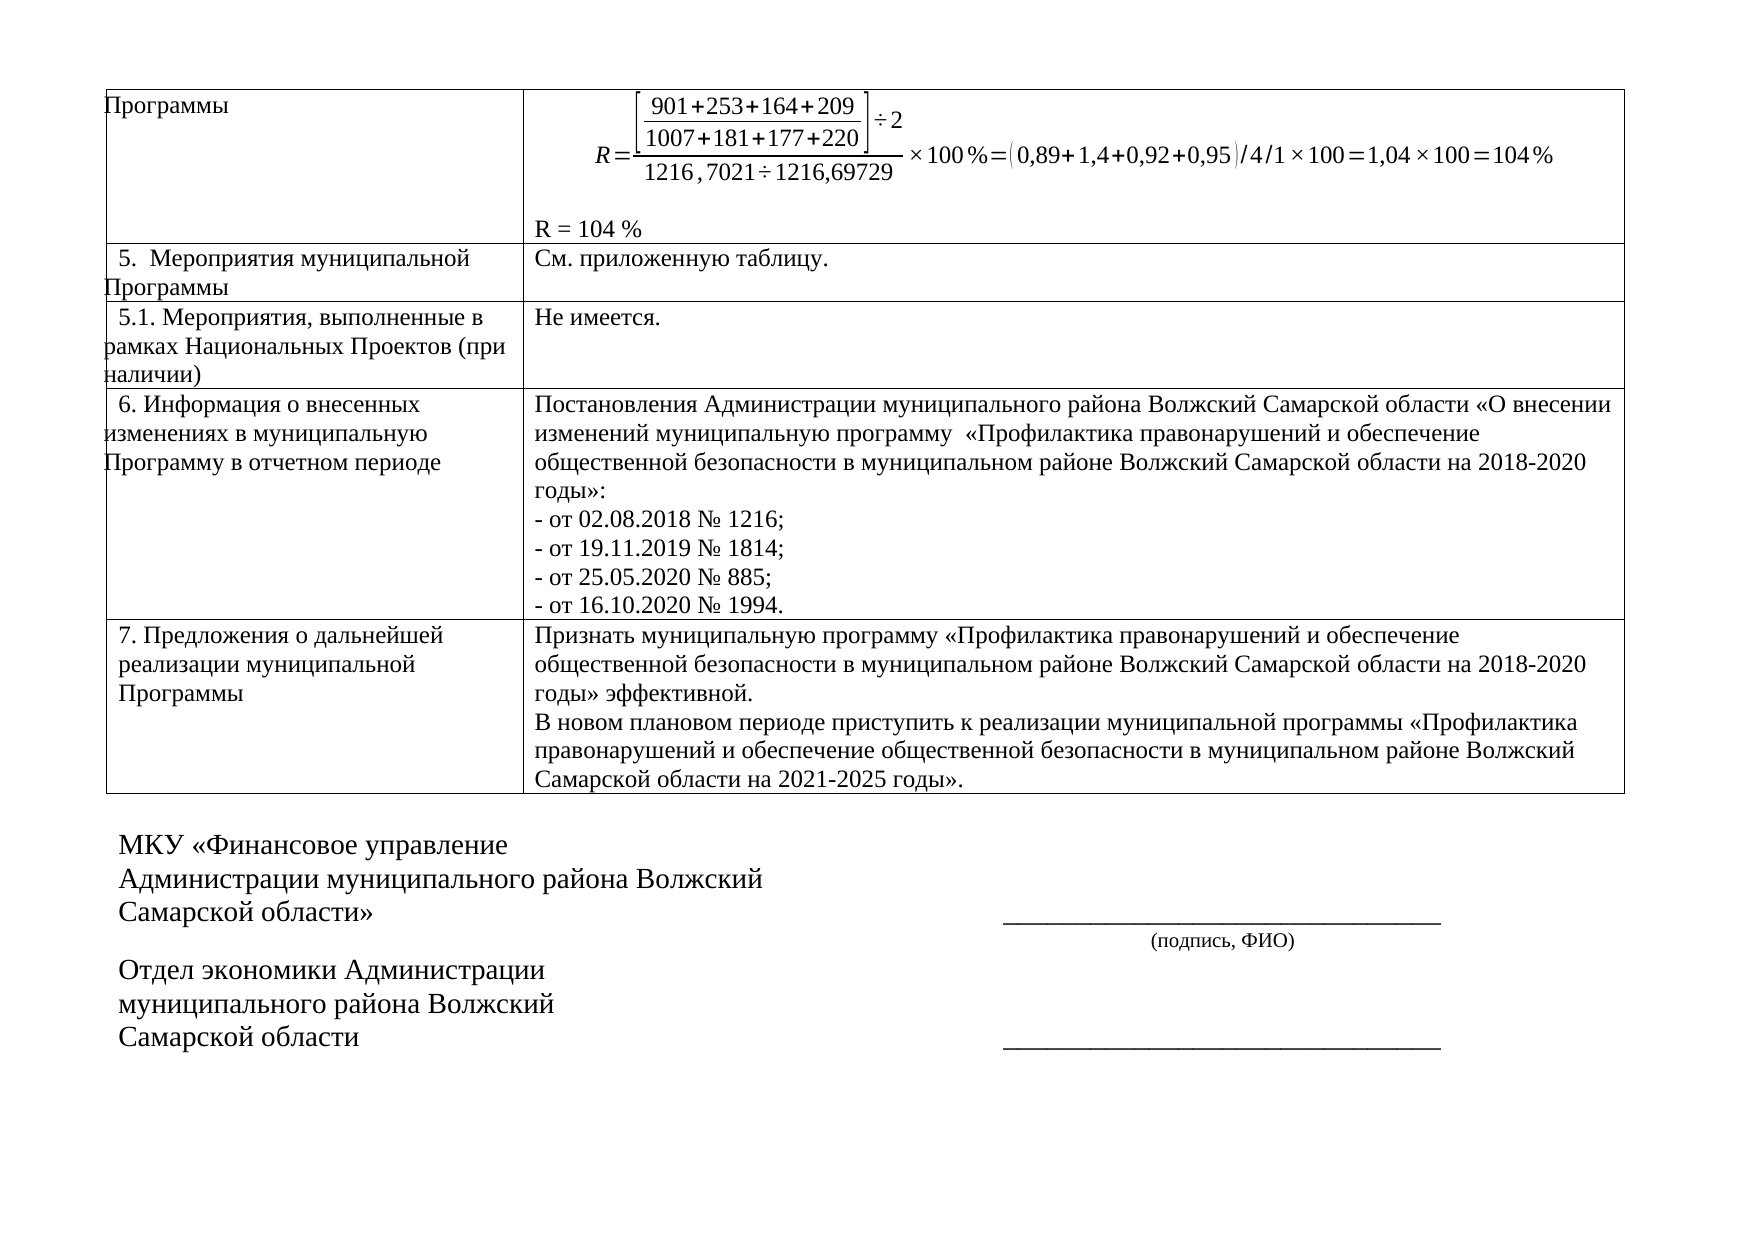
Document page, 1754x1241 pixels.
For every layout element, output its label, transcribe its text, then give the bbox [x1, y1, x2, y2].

text Администрации муниципального района Волжский [118, 861, 1636, 894]
text Самарской области ______________________________ [118, 1019, 1636, 1053]
table_cell Признать муниципальную программу «Профилактика правонарушений и обеспечение общественной безопасности в муниципальном районе Волжский Самарской области на 2018-2020 годы» эффективной. В новом плановом периоде приступить к реализации муниципальной программы «Профилактика правонарушений и обеспечение общественной безопасности в муниципальном районе Волжский Самарской области на 2021-2025 годы». [524, 620, 1624, 793]
text муниципального района Волжский [118, 986, 1636, 1019]
table_cell 5.1. Мероприятия, выполненные в рамках Национальных Проектов (при наличии) [107, 302, 523, 388]
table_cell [524, 90, 1624, 242]
table_cell Не имеется. [524, 302, 1624, 388]
text Самарской области» ______________________________ [118, 894, 1636, 928]
table_cell См. приложенную таблицу. [524, 244, 1624, 301]
table_cell 5. Мероприятия муниципальной Программы [107, 244, 523, 301]
text МКУ «Финансовое управление [118, 827, 1636, 861]
table_cell 7. Предложения о дальнейшей реализации муниципальной Программы [107, 620, 523, 793]
table_cell 6. Информация о внесенных изменениях в муниципальную Программу в отчетном периоде [107, 389, 523, 619]
table_cell Постановления Администрации муниципального района Волжский Самарской области «О внесении изменений муниципальную программу «Профилактика правонарушений и обеспечение общественной безопасности в муниципальном районе Волжский Самарской области на 2018-2020 годы»: - от 02.08.2018 № 1216; - от 19.11.2019 № 1814; - от 25.05.2020 № 885; - от 16.10.2020 № 1994. [524, 389, 1624, 619]
text Отдел экономики Администрации [118, 952, 1636, 986]
text (подпись, ФИО) [1077, 928, 1636, 952]
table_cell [107, 90, 523, 242]
